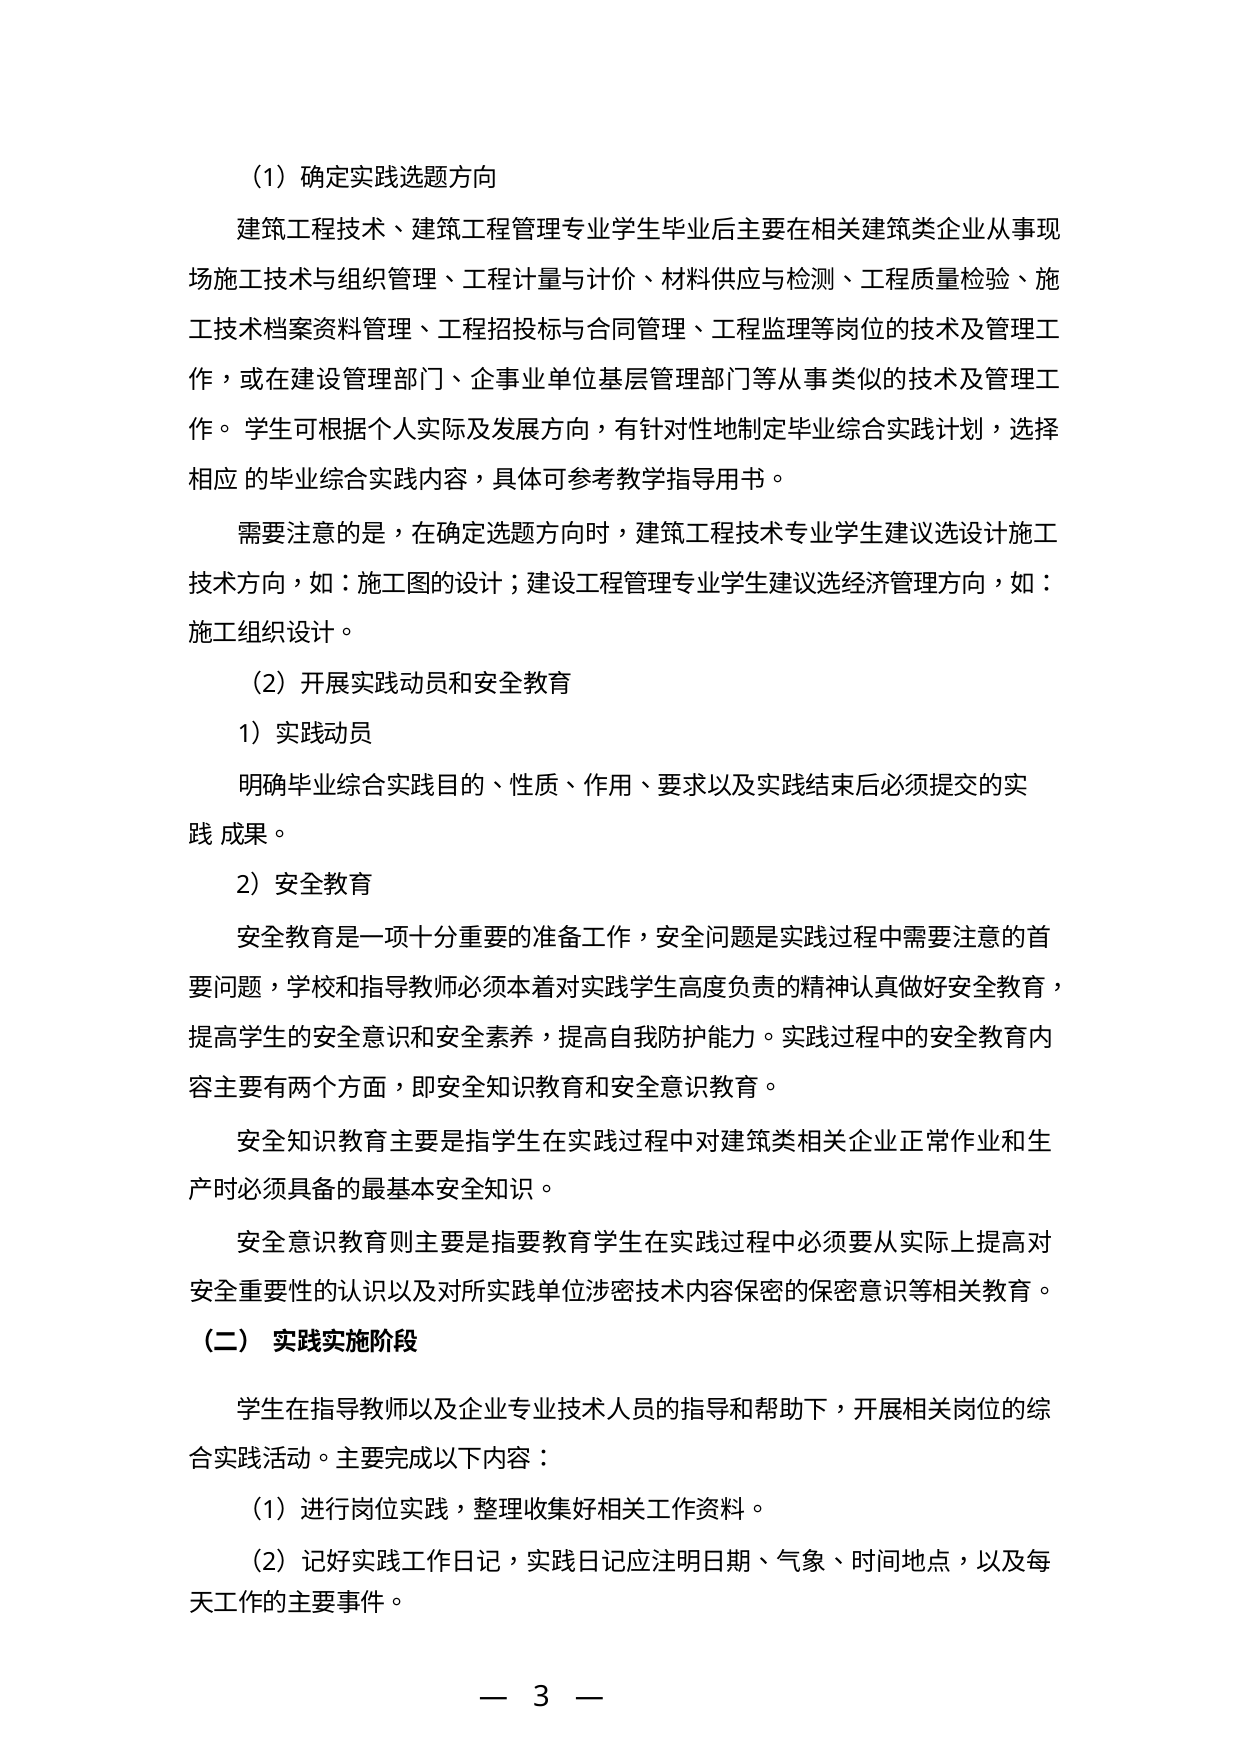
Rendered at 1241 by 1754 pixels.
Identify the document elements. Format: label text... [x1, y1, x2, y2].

text 安全意识教育则主要是指要教育学生在实践过程中必须要从实际上提高对 安全重要性的认识以及对所实践单位涉密技术内容保密的保密意识等相关教育。 [189, 1225, 1058, 1308]
text （2）记好实践工作日记，实践日记应注明日期、气象、时间地点，以及每 天工作的主要事件。 [189, 1544, 1052, 1619]
text 需要注意的是，在确定选题方向时，建筑工程技术专业学生建议选设计施工 技术方向，如：施工图的设计；建设工程管理专业学生建议选经济管理方向，如： 施工组织设计。 [188, 516, 1059, 649]
text 2）安全教育 [236, 869, 1072, 900]
text 学生在指导教师以及企业专业技术人员的指导和帮助下，开展相关岗位的综 合实践活动。主要完成以下内容： [188, 1392, 1053, 1475]
text （二） 实践实施阶段 [189, 1326, 1072, 1357]
text 明确毕业综合实践目的、性质、作用、要求以及实践结束后必须提交的实践 成果。 [188, 768, 1053, 851]
text （1）确定实践选题方向 [237, 162, 1072, 193]
text 1）实践动员 [237, 718, 1072, 749]
text 建筑工程技术、建筑工程管理专业学生毕业后主要在相关建筑类企业从事现 场施工技术与组织管理、工程计量与计价、材料供应与检测、工程质量检验、施 工技术档案资料管理、工程招投标与合同管理、工程监理等岗位的技术及管理工 作，或在建设管理部门、企事业单位基层管理部门等从事类似的技术及管理工作。 学生可根据个人实际及发展方向，有针对性地制定毕业综合实践计划，选择相应 的毕业综合实践内容，具体可参考教学指导用书。 [188, 212, 1061, 496]
text 安全教育是一项十分重要的准备工作，安全问题是实践过程中需要注意的首 要问题，学校和指导教师必须本着对实践学生高度负责的精神认真做好安全教育， 提高学生的安全意识和安全素养，提高自我防护能力。实践过程中的安全教育内 容主要有两个方面，即安全知识教育和安全意识教育。 [188, 919, 1072, 1103]
text （2）开展实践动员和安全教育 [237, 668, 1072, 699]
text （1）进行岗位实践，整理收集好相关工作资料。 [237, 1494, 1072, 1525]
text 安全知识教育主要是指学生在实践过程中对建筑类相关企业正常作业和生 产时必须具备的最基本安全知识。 [188, 1123, 1053, 1206]
